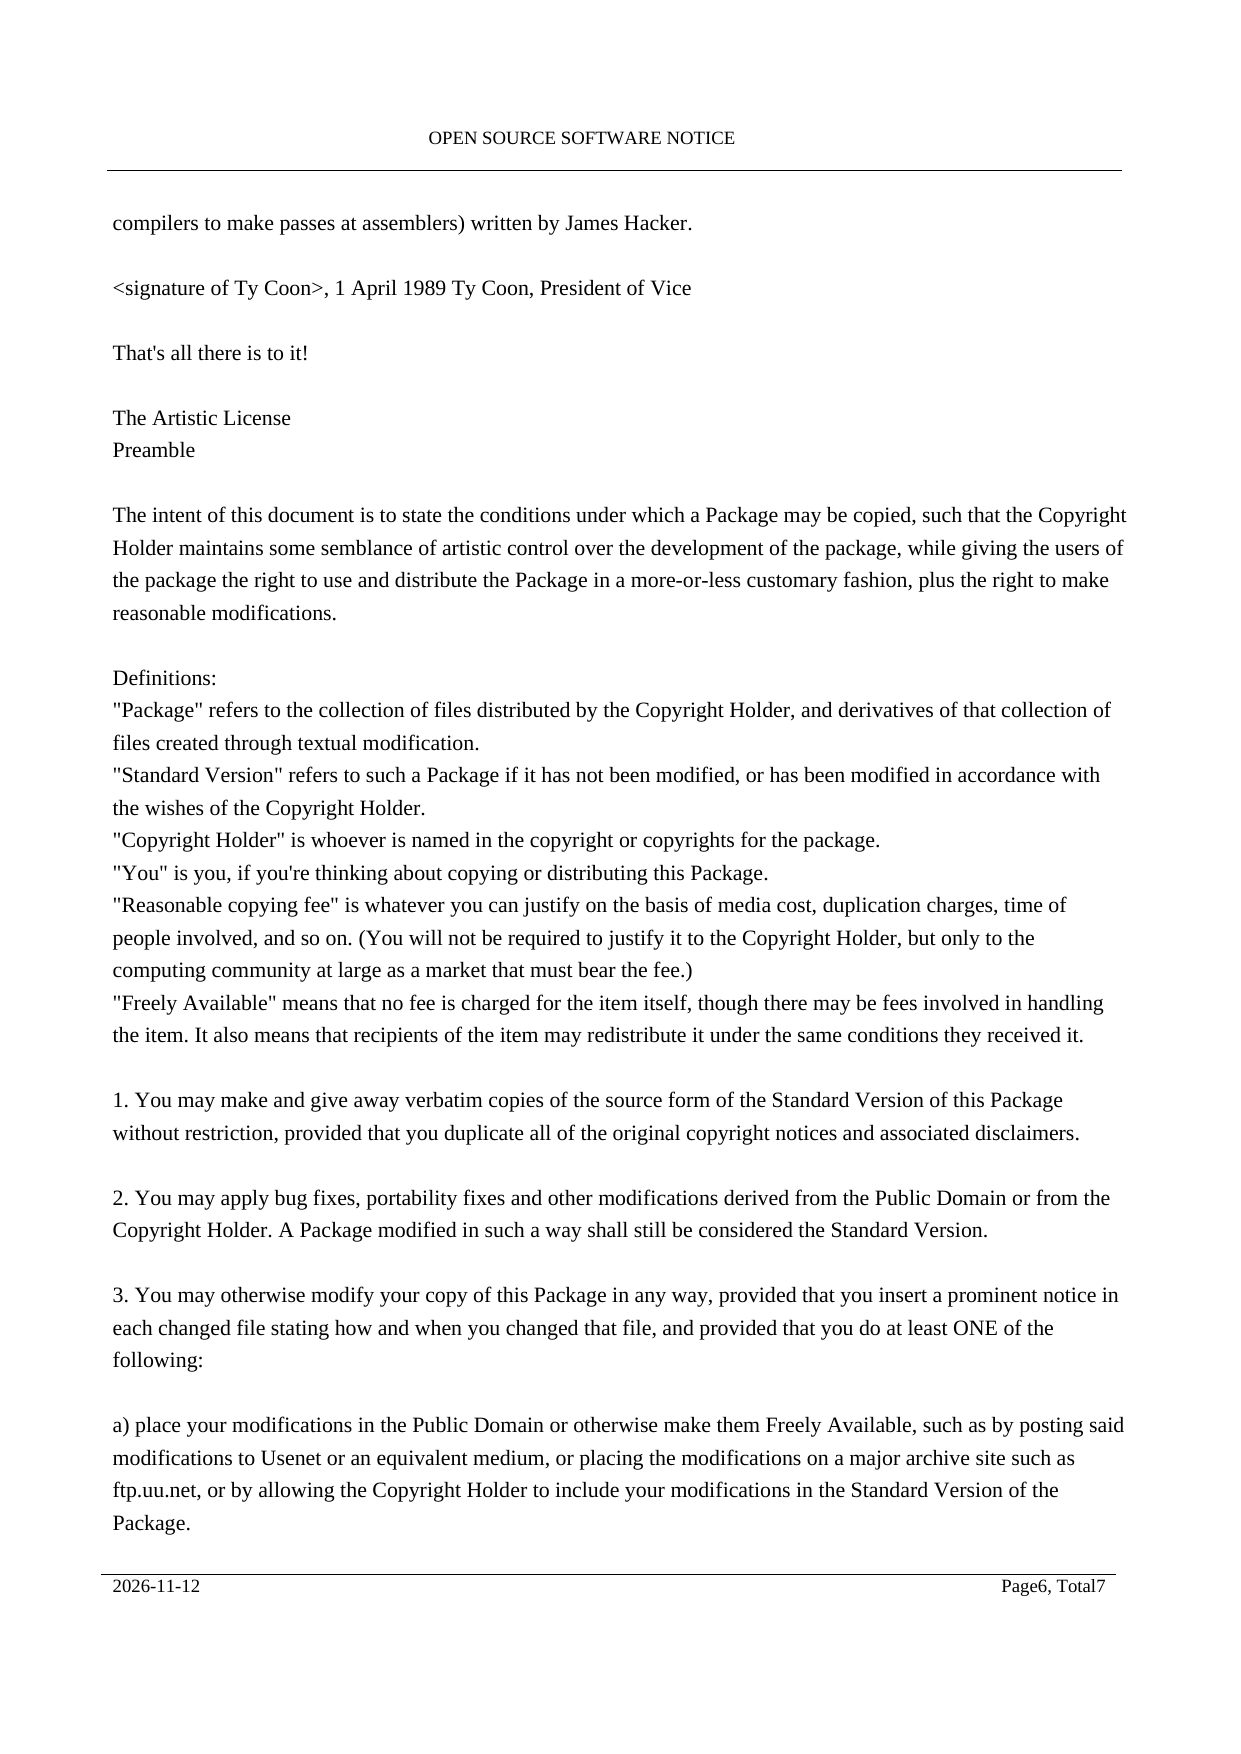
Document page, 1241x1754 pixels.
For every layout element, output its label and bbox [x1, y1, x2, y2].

text [112, 206, 1128, 1539]
